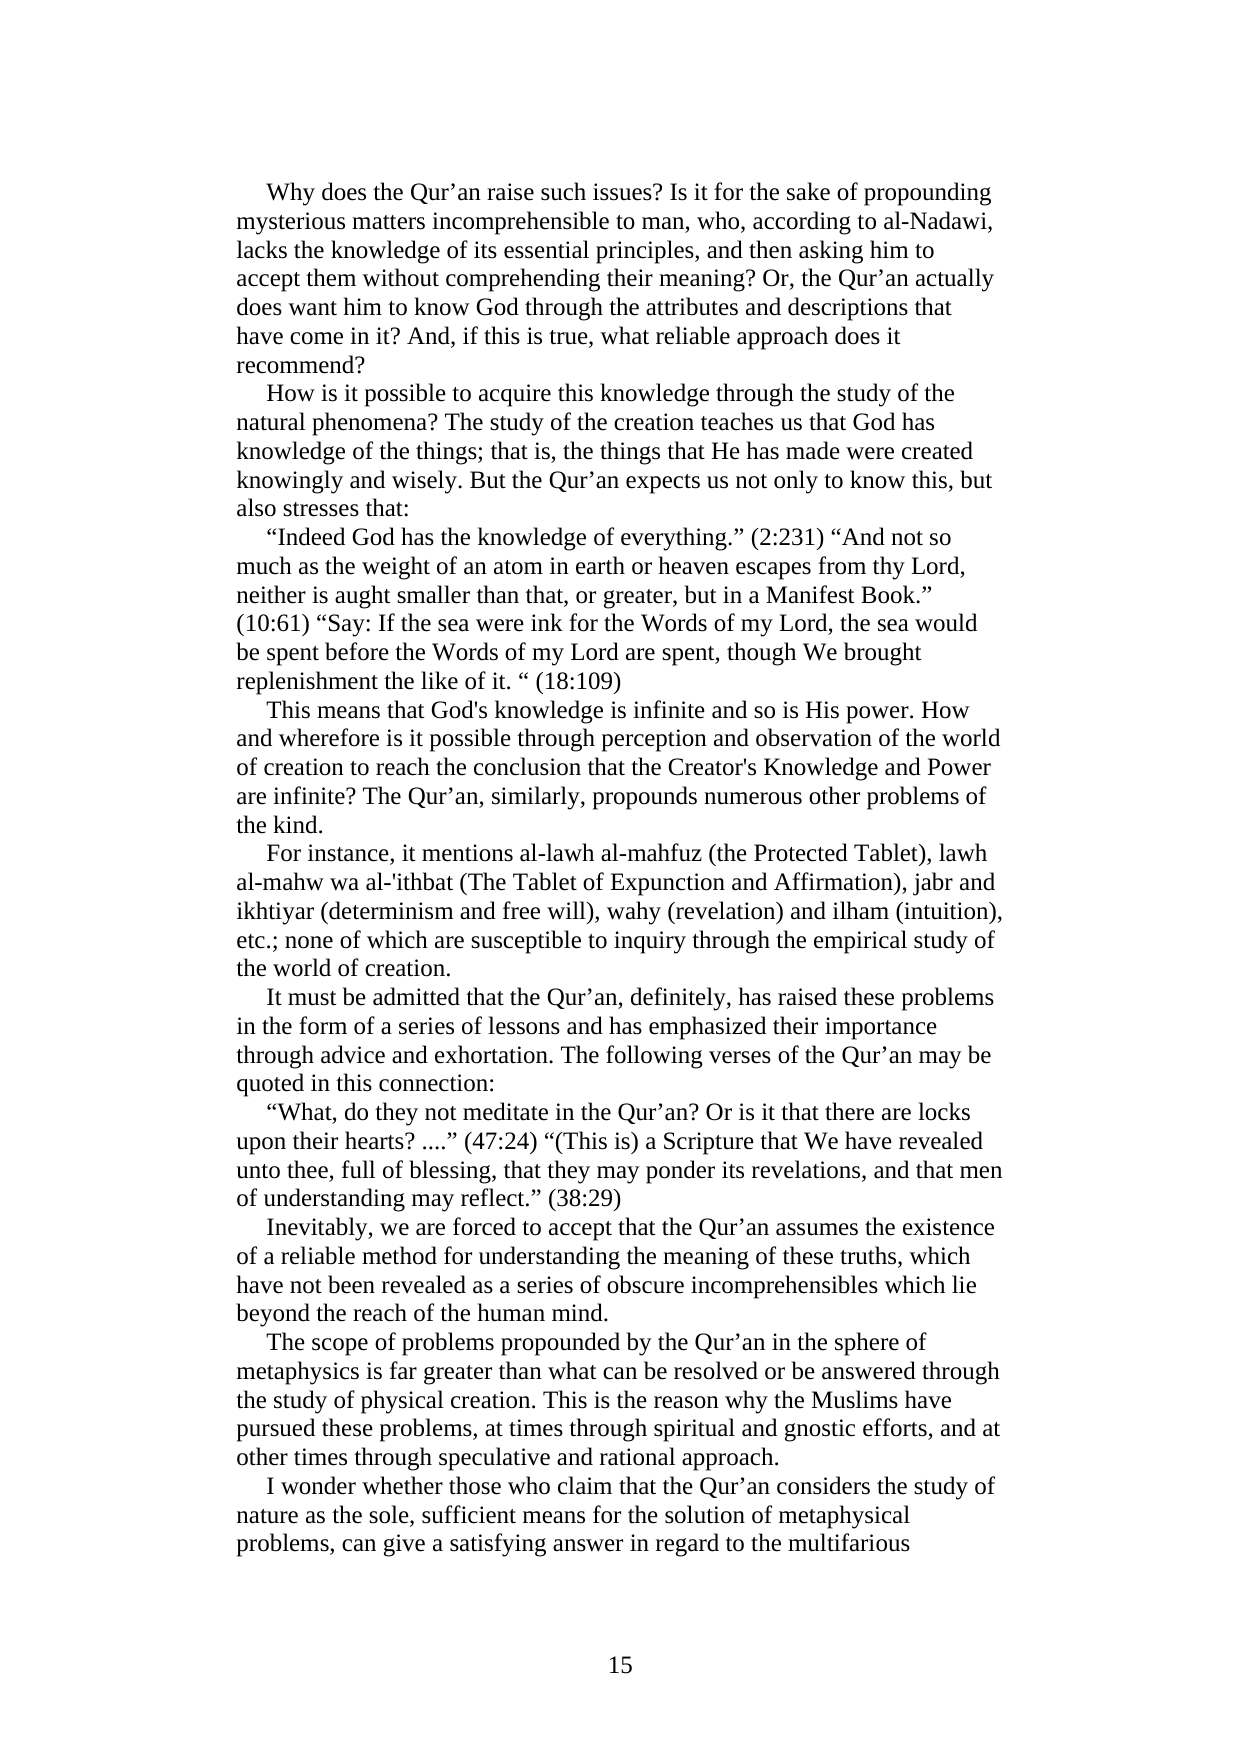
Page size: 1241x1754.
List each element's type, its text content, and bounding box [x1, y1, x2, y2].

text “Indeed God has the knowledge of everything.” (2:231) “And not so much as the weight of an atom in earth or heaven escapes from thy Lord, neither is aught smaller than that, or greater, but in a Manifest Book.” (10:61) “Say: If the sea were ink for the Words of my Lord, the sea would be spent before the Words of my Lord are spent, though We brought replenishment the like of it. “ (18:109) [236, 522, 1004, 695]
text Inevitably, we are forced to accept that the Qur’an assumes the existence of a reliable method for understanding the meaning of these truths, which have not been revealed as a series of obscure incomprehensibles which lie beyond the reach of the human mind. [236, 1212, 1004, 1327]
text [236, 1471, 1004, 1557]
text “What, do they not meditate in the Qur’an? Or is it that there are locks upon their hearts? ....” (47:24) “(This is) a Scripture that We have revealed unto thee, full of blessing, that they may ponder its revelations, and that men of understanding may reflect.” (38:29) [236, 1097, 1004, 1212]
text Why does the Qur’an raise such issues? Is it for the sake of propounding mysterious matters incomprehensible to man, who, according to al-Nadawi, lacks the knowledge of its essential principles, and then asking him to accept them without comprehending their meaning? Or, the Qur’an actually does want him to know God through the attributes and descriptions that have come in it? And, if this is true, what reliable approach does it recommend? [236, 177, 1004, 378]
text The scope of problems propounded by the Qur’an in the sphere of metaphysics is far greater than what can be resolved or be answered through the study of physical creation. This is the reason why the Muslims have pursued these problems, at times through spiritual and gnostic efforts, and at other times through speculative and rational approach. [236, 1327, 1004, 1471]
text This means that God's knowledge is infinite and so is His power. How and wherefore is it possible through perception and observation of the world of creation to reach the conclusion that the Creator's Knowledge and Power are infinite? The Qur’an, similarly, propounds numerous other problems of the kind. [236, 695, 1004, 838]
text For instance, it mentions al-lawh al-mahfuz (the Protected Tablet), lawh al-mahw wa al-'ithbat (The Tablet of Expunction and Affirmation), jabr and ikhtiyar (determinism and free will), wahy (revelation) and ilham (intuition), etc.; none of which are susceptible to inquiry through the empirical study of the world of creation. [236, 838, 1004, 982]
text It must be admitted that the Qur’an, definitely, has raised these problems in the form of a series of lessons and has emphasized their importance through advice and exhortation. The following verses of the Qur’an may be quoted in this connection: [236, 982, 1004, 1097]
text How is it possible to acquire this knowledge through the study of the natural phenomena? The study of the creation teaches us that God has knowledge of the things; that is, the things that He has made were created knowingly and wisely. But the Qur’an expects us not only to know this, but also stresses that: [236, 378, 1004, 522]
